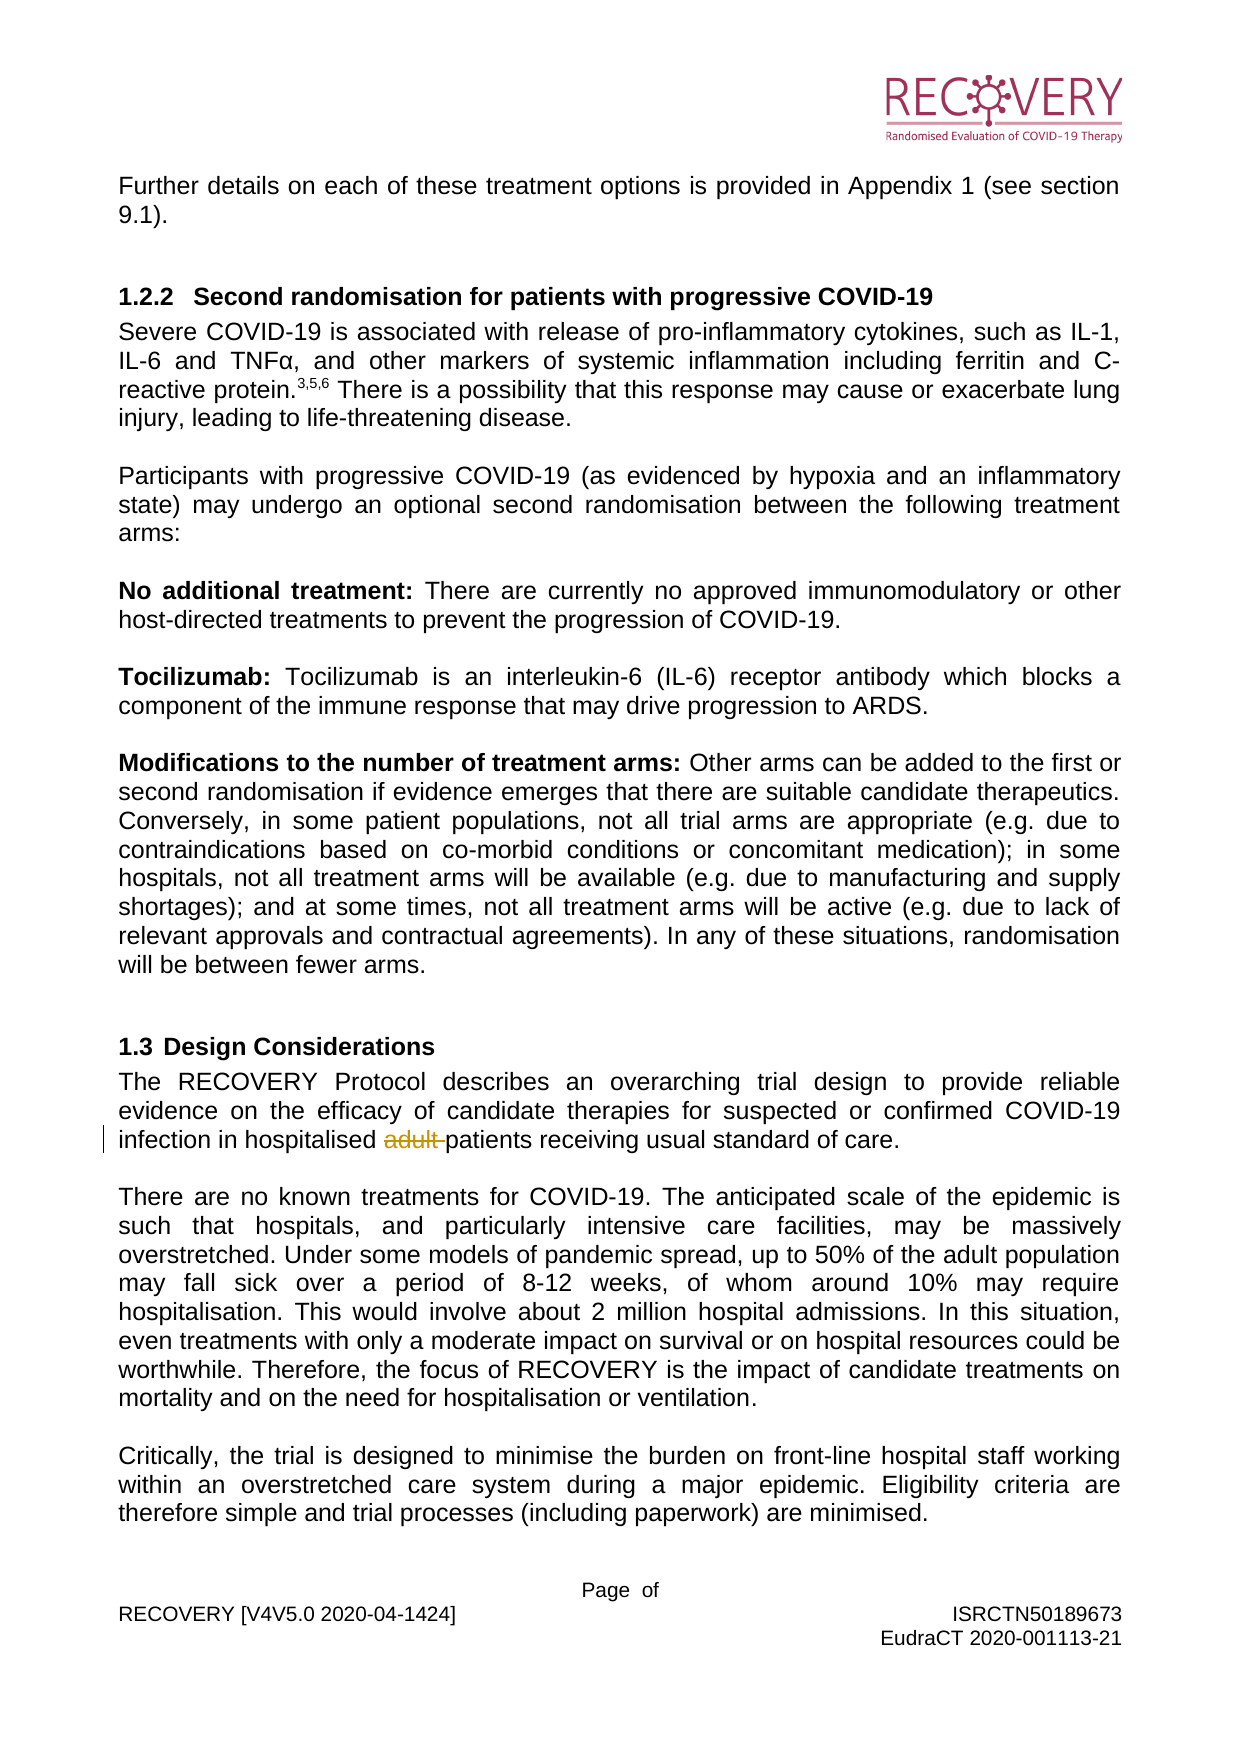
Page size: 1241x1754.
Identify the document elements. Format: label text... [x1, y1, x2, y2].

subtitle Design Considerations [118, 1032, 1122, 1061]
text Severe COVID-19 is associated with release of pro-inflammatory cytokines, such as IL-1, IL-6 and TNFα, and other markers of systemic inflammation including ferritin and C-reactive protein.3,5,6 There is a possibility that this response may cause or exacerbate lung injury, leading to life-threatening disease. [118, 317, 1122, 432]
text Further details on each of these treatment options is provided in Appendix 1 (see section 9.1). [118, 171, 1122, 228]
text The RECOVERY Protocol describes an overarching trial design to provide reliable evidence on the efficacy of candidate therapies for suspected or confirmed COVID-19 infection in hospitalised patients receiving usual standard of care. [118, 1067, 1122, 1153]
subtitle Second randomisation for patients with progressive COVID-19 [118, 282, 1122, 311]
text Critically, the trial is designed to minimise the burden on front-line hospital staff working within an overstretched care system during a major epidemic. Eligibility criteria are therefore simple and trial processes (including paperwork) are minimised. [118, 1441, 1122, 1527]
text Tocilizumab: Tocilizumab is an interleukin-6 (IL-6) receptor antibody which blocks a component of the immune response that may drive progression to ARDS. [118, 662, 1122, 720]
text No additional treatment: There are currently no approved immunomodulatory or other host-directed treatments to prevent the progression of COVID-19. [118, 576, 1122, 633]
picture [886, 75, 1123, 143]
text Modifications to the number of treatment arms: Other arms can be added to the first or second randomisation if evidence emerges that there are suitable candidate therapeutics. Conversely, in some patient populations, not all trial arms are appropriate (e.g. due to contraindications based on co-morbid conditions or concomitant medication); in some hospitals, not all treatment arms will be available (e.g. due to manufacturing and supply shortages); and at some times, not all treatment arms will be active (e.g. due to lack of relevant approvals and contractual agreements). In any of these situations, randomisation will be between fewer arms. [118, 748, 1122, 978]
text There are no known treatments for COVID-19. The anticipated scale of the epidemic is such that hospitals, and particularly intensive care facilities, may be massively overstretched. Under some models of pandemic spread, up to 50% of the adult population may fall sick over a period of 8-12 weeks, of whom around 10% may require hospitalisation. This would involve about 2 million hospital admissions. In this situation, even treatments with only a moderate impact on survival or on hospital resources could be worthwhile. Therefore, the focus of RECOVERY is the impact of candidate treatments on mortality and on the need for hospitalisation or ventilation. [118, 1182, 1122, 1412]
text Participants with progressive COVID-19 (as evidenced by hypoxia and an inflammatory state) may undergo an optional second randomisation between the following treatment arms: [118, 461, 1122, 547]
